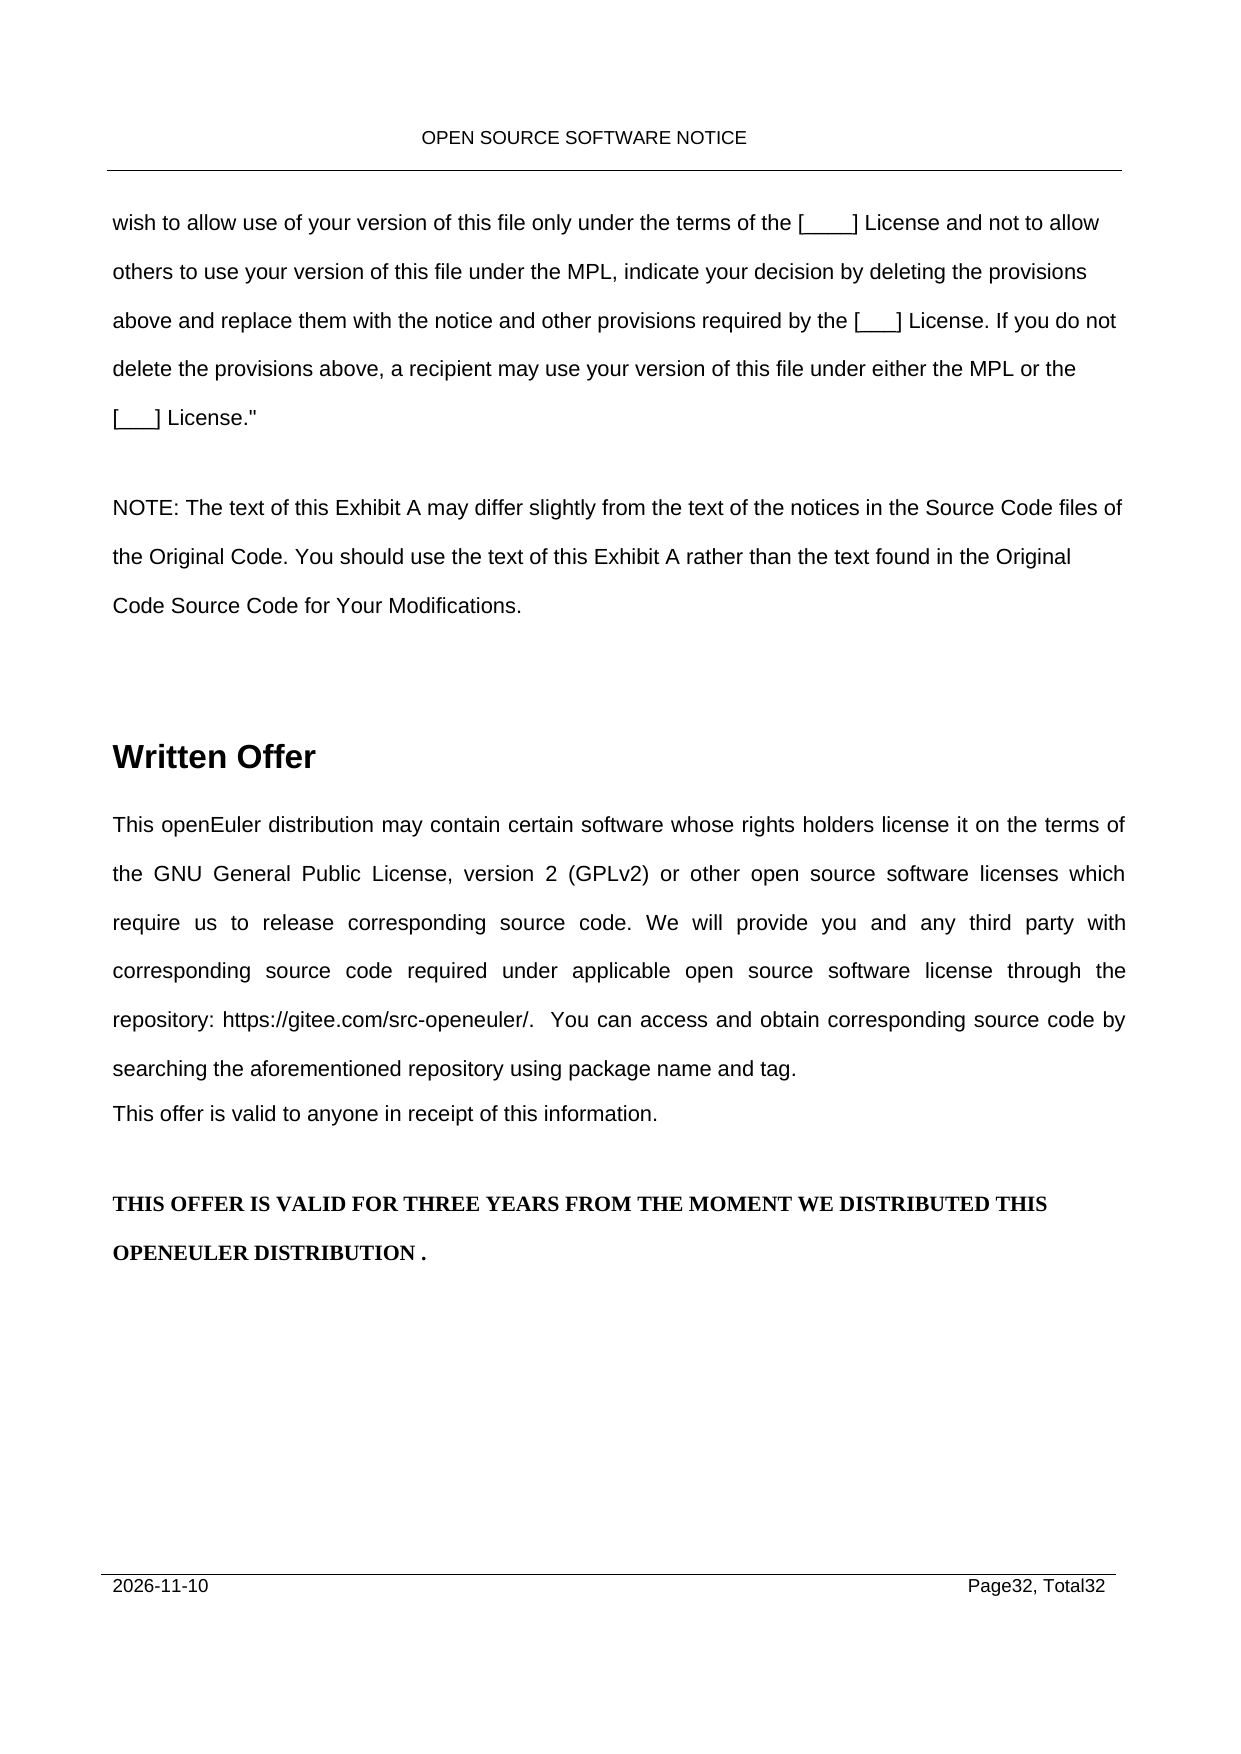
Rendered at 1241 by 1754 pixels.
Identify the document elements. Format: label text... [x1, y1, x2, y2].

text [112, 206, 1128, 434]
text NOTE: The text of this Exhibit A may differ slightly from the text of the notices in the Source Code files of the Original Code. You should use the text of this Exhibit A rather than the text found in the Original Code Source Code for Your Modifications. [112, 492, 1128, 622]
text This openEuler distribution may contain certain software whose rights holders license it on the terms of the GNU General Public License, version 2 (GPLv2) or other open source software licenses which require us to release corresponding source code. We will provide you and any third party with corresponding source code required under applicable open source software license through the repository: https://gitee.com/src-openeuler/. You can access and obtain corresponding source code by searching the aforementioned repository using package name and tag. [112, 808, 1128, 1085]
text This offer is valid to anyone in receipt of this information. [112, 1097, 1128, 1130]
text THIS OFFER IS VALID FOR THREE YEARS FROM THE MOMENT WE DISTRIBUTED THIS OPENEULER DISTRIBUTION . [112, 1188, 1128, 1269]
text Written Offer [112, 724, 1128, 789]
